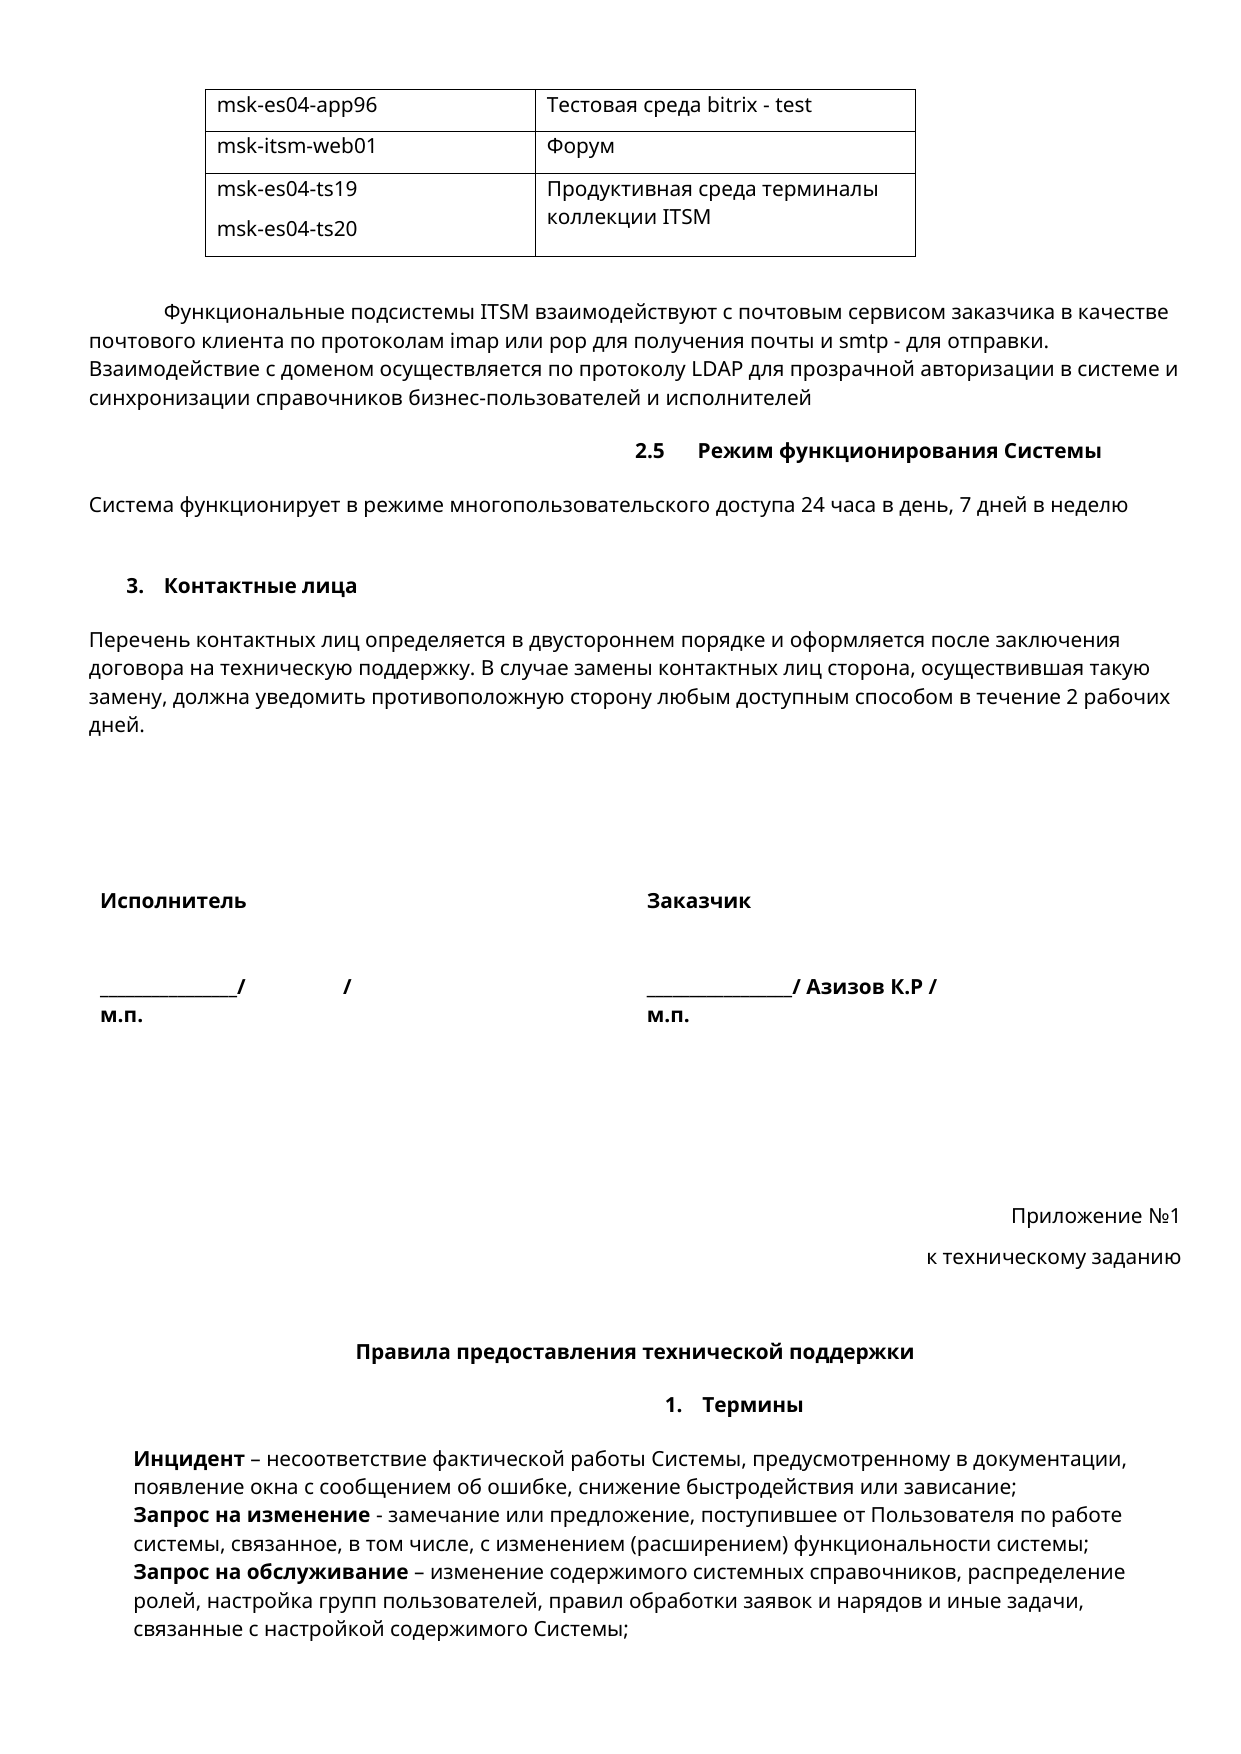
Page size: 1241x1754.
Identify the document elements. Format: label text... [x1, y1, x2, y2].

text Перечень контактных лиц определяется в двустороннем порядке и оформляется после заключения договора на техническую поддержку. В случае замены контактных лиц сторона, осуществившая такую замену, должна уведомить противоположную сторону любым доступным способом в течение 2 рабочих дней. [89, 625, 1181, 739]
list Запрос на изменение - замечание или предложение, поступившее от Пользователя по работе системы, связанное, в том числе, с изменением (расширением) функциональности системы; [133, 1501, 1181, 1557]
list Запрос на обслуживание – изменение содержимого системных справочников, распределение ролей, настройка групп пользователей, правил обработки заявок и нарядов и иные задачи, связанные с настройкой содержимого Системы; [133, 1557, 1181, 1643]
table_cell msk-itsm-web01 [206, 132, 535, 173]
table_cell Форум [536, 132, 915, 173]
table_cell Тестовая среда bitrix - test [536, 90, 915, 131]
table_cell msk-es04-app96 [206, 90, 535, 131]
text Приложение №1 [89, 1202, 1181, 1230]
table_cell Продуктивная среда терминалы коллекции ITSM [536, 174, 915, 256]
text Система функционирует в режиме многопользовательского доступа 24 часа в день, 7 дней в неделю [89, 490, 1181, 518]
text Контактные лица [126, 572, 1181, 600]
table_header Исполнитель ________________/ / м.п. [89, 887, 635, 1041]
text к техническому заданию [89, 1242, 1181, 1271]
subtitle Правила предоставления технической поддержки [89, 1337, 1181, 1365]
table_cell msk-es04-ts19 msk-es04-ts20 [206, 174, 535, 256]
text Функциональные подсистемы ITSM взаимодействуют с почтовым сервисом заказчика в качестве почтового клиента по протоколам imap или pop для получения почты и smtp - для отправки. Взаимодействие с доменом осуществляется по протоколу LDAP для прозрачной авторизации в системе и синхронизации справочников бизнес-пользователей и исполнителей [89, 297, 1181, 411]
list Термины [664, 1390, 1181, 1419]
text Режим функционирования Системы [635, 436, 1181, 465]
table_header Заказчик _________________/ Азизов К.Р / м.п. [635, 887, 1182, 1041]
list Инцидент – несоответствие фактической работы Системы, предусмотренному в документации, появление окна с сообщением об ошибке, снижение быстродействия или зависание; [133, 1444, 1181, 1501]
